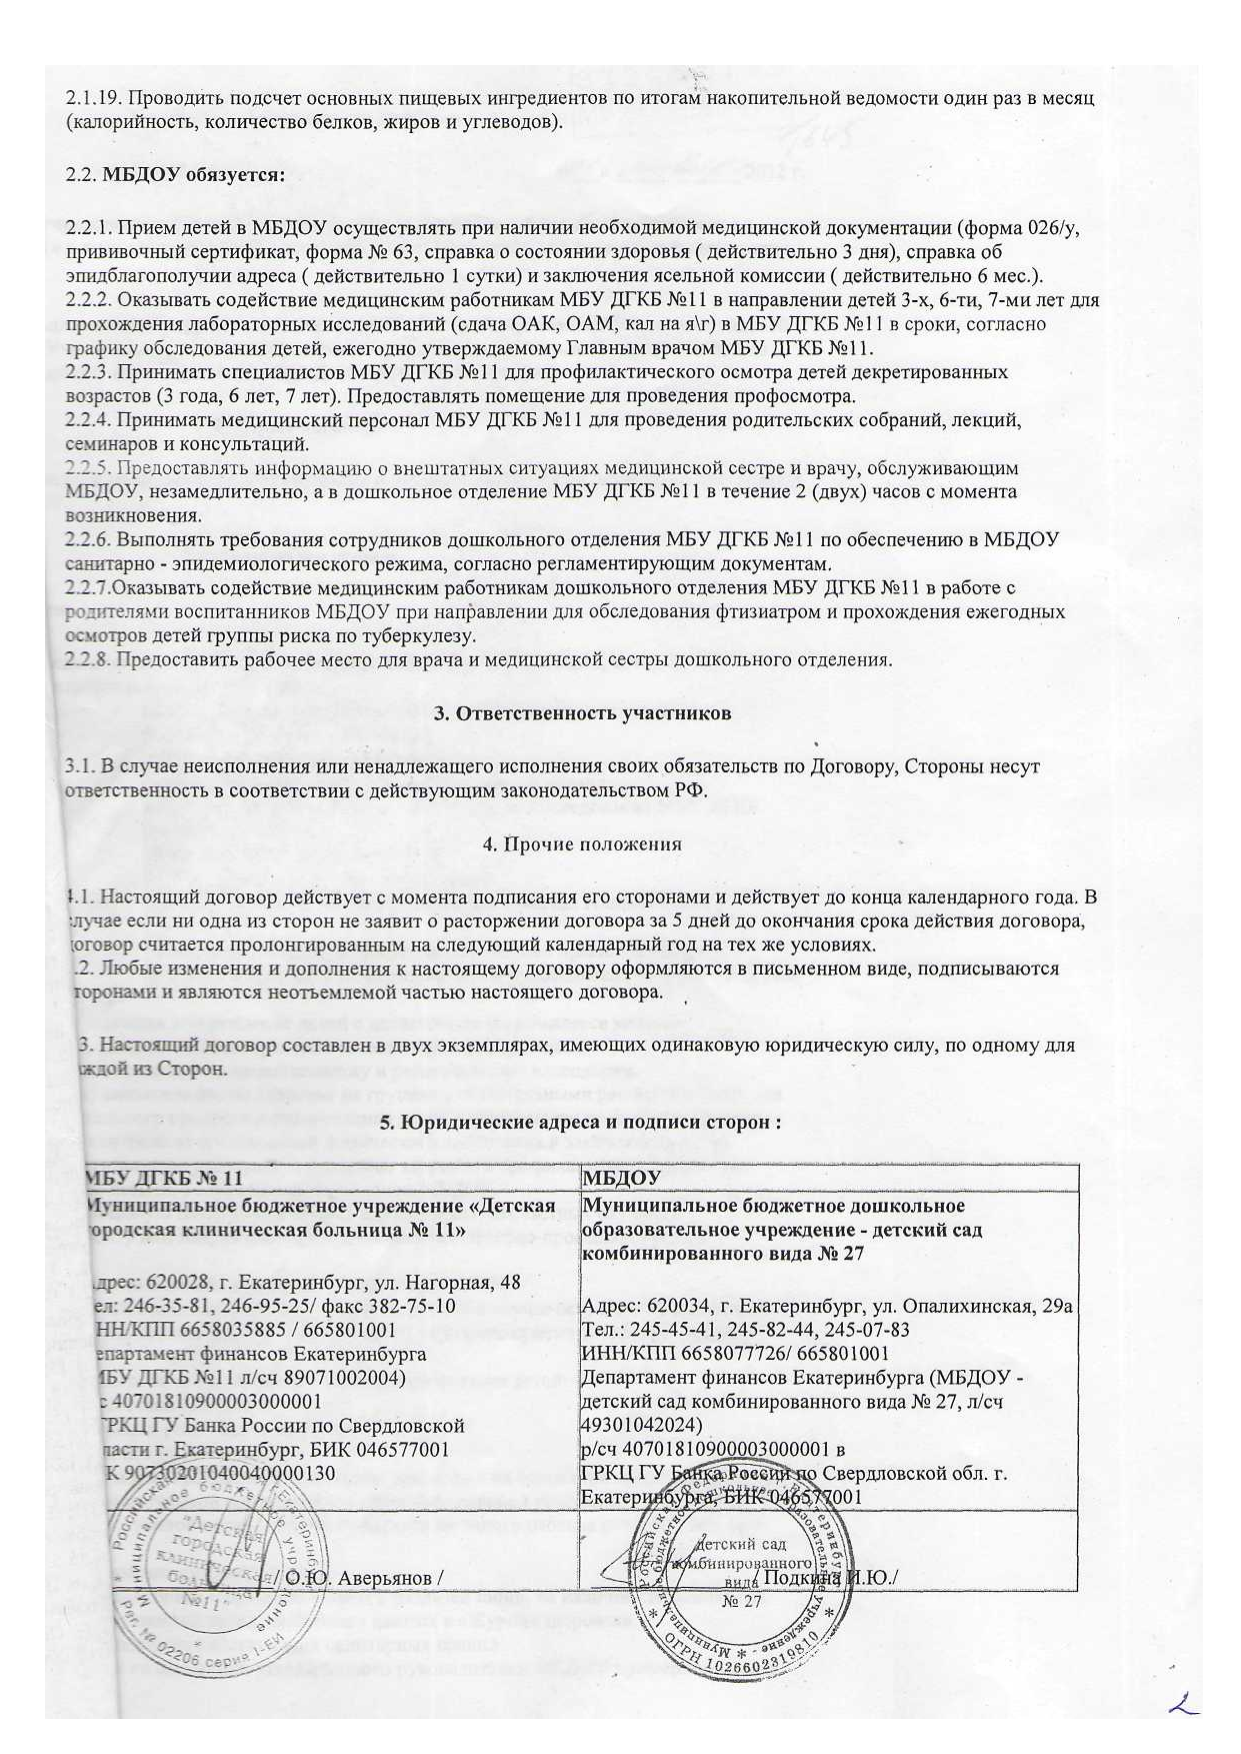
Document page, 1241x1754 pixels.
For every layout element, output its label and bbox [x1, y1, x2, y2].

picture [45, 65, 1203, 1719]
